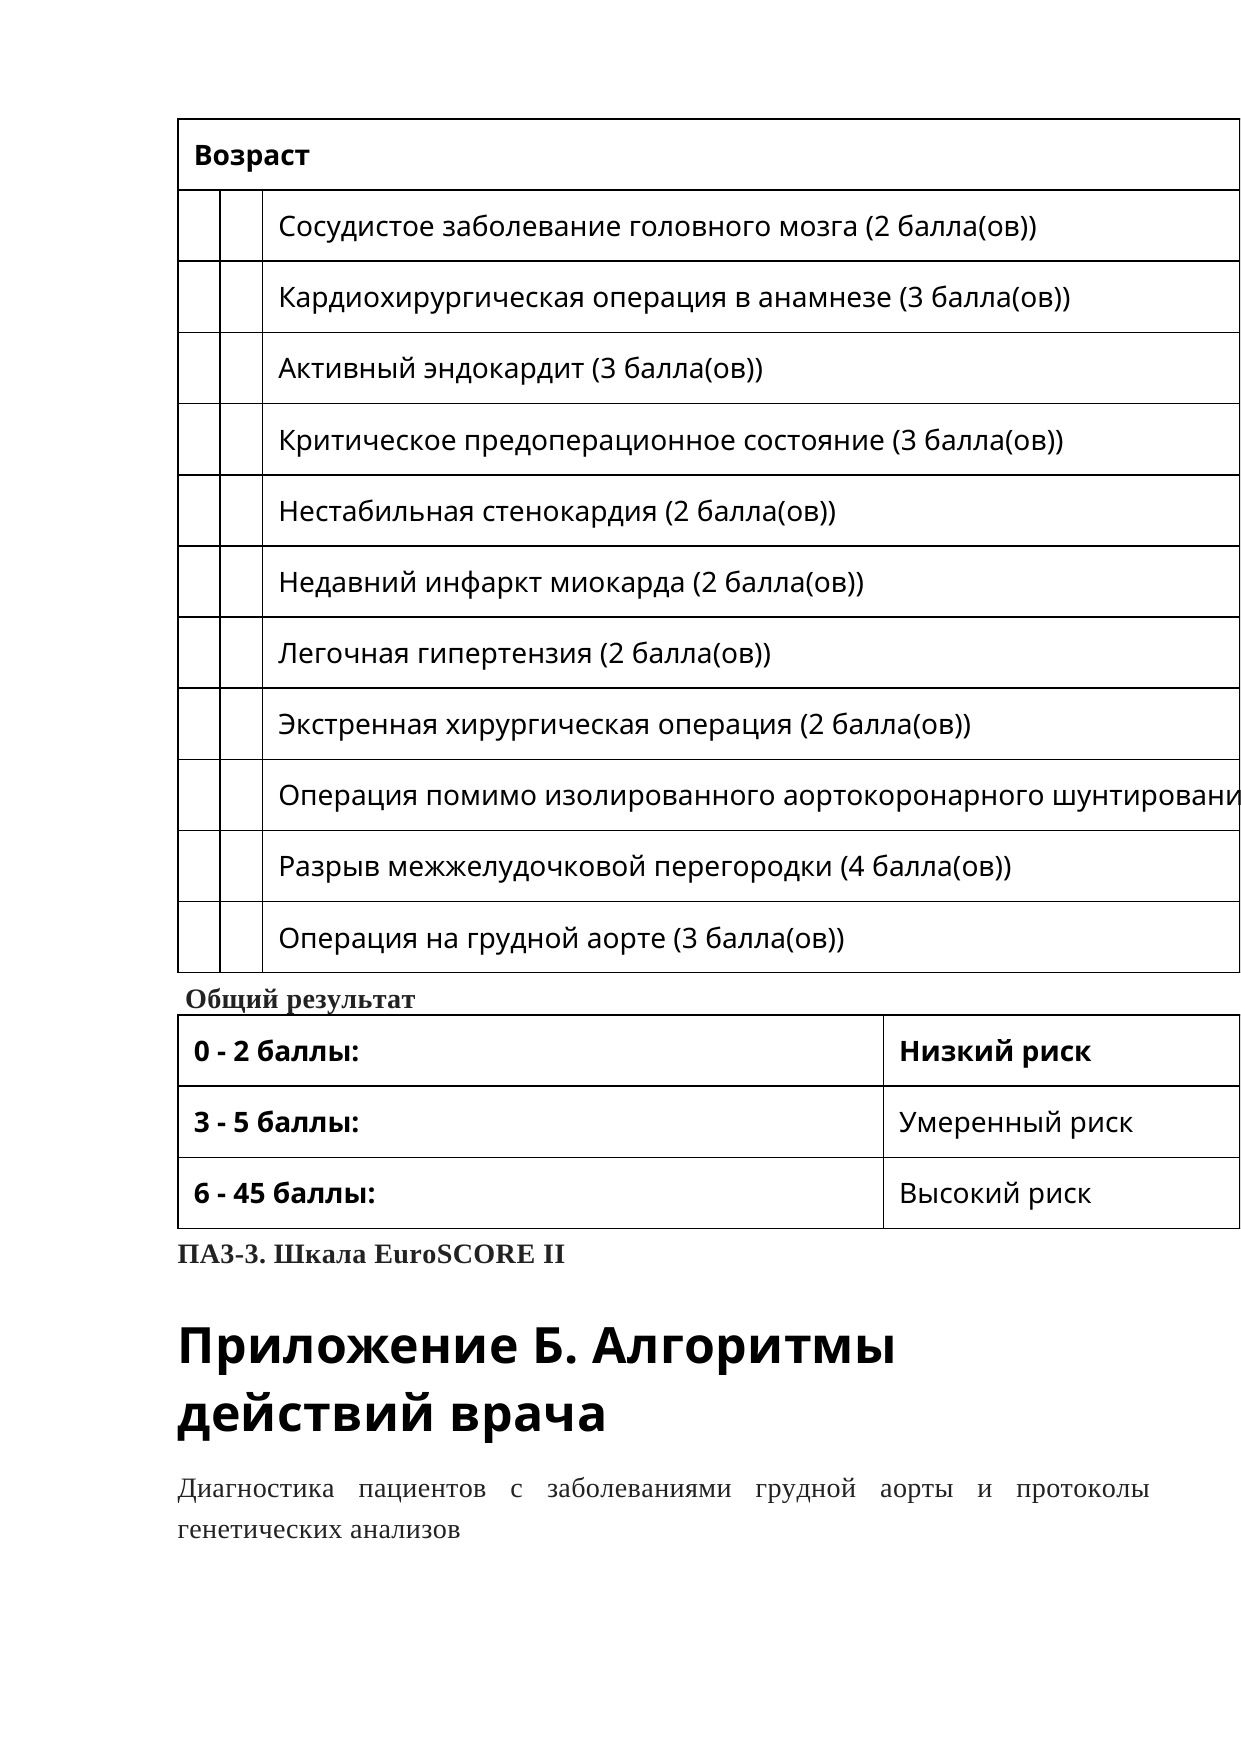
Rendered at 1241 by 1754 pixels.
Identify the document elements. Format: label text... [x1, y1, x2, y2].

table_cell [221, 404, 262, 474]
table_cell [221, 902, 262, 972]
text Приложение Б. Алгоритмы действий врача [177, 1310, 1152, 1447]
table_cell Высокий риск [884, 1158, 1239, 1227]
table_cell Разрыв межжелудочковой перегородки (4 балла(ов)) [263, 831, 1239, 901]
table_cell [179, 618, 219, 687]
table_cell Операция помимо изолированного аортокоронарного шунтирования (АКШ) (2 балла(ов)) [263, 760, 1239, 829]
table_cell Легочная гипертензия (2 балла(ов)) [263, 618, 1239, 687]
table_cell [221, 262, 262, 332]
table_cell [221, 547, 262, 616]
table_cell [221, 191, 262, 260]
table_cell Экстренная хирургическая операция (2 балла(ов)) [263, 689, 1239, 758]
text Общий результат [177, 973, 1152, 1014]
table_cell 6 - 45 баллы: [179, 1158, 883, 1227]
table_cell Недавний инфаркт миокарда (2 балла(ов)) [263, 547, 1239, 616]
table_cell [221, 333, 262, 403]
table_cell [221, 618, 262, 687]
table_cell [179, 760, 219, 829]
table_cell [221, 831, 262, 901]
table_header Возраст [179, 120, 1239, 189]
table_header Низкий риск [884, 1016, 1239, 1085]
table_cell 3 - 5 баллы: [179, 1087, 883, 1156]
table_cell Операция на грудной аорте (3 балла(ов)) [263, 902, 1239, 972]
table_cell [179, 689, 219, 758]
table_cell Умеренный риск [884, 1087, 1239, 1156]
table_cell [179, 547, 219, 616]
table_cell Нестабильная стенокардия (2 балла(ов)) [263, 476, 1239, 545]
text ПА3-3. Шкала EuroSCORE II [177, 1229, 1152, 1270]
text Диагностика пациентов с заболеваниями грудной аорты и протоколы генетических анализов [177, 1463, 1152, 1544]
table_cell [221, 760, 262, 829]
table_cell [221, 476, 262, 545]
table_cell [179, 831, 219, 901]
table_cell Критическое предоперационное состояние (3 балла(ов)) [263, 404, 1239, 474]
table_cell Активный эндокардит (3 балла(ов)) [263, 333, 1239, 403]
table_cell [179, 262, 219, 332]
table_cell [179, 404, 219, 474]
table_cell [179, 191, 219, 260]
table_cell [179, 333, 219, 403]
table_cell [221, 689, 262, 758]
table_header 0 - 2 баллы: [179, 1016, 883, 1085]
table_cell Кардиохирургическая операция в анамнезе (3 балла(ов)) [263, 262, 1239, 332]
table_cell Сосудистое заболевание головного мозга (2 балла(ов)) [263, 191, 1239, 260]
table_cell [179, 902, 219, 972]
table_cell [179, 476, 219, 545]
